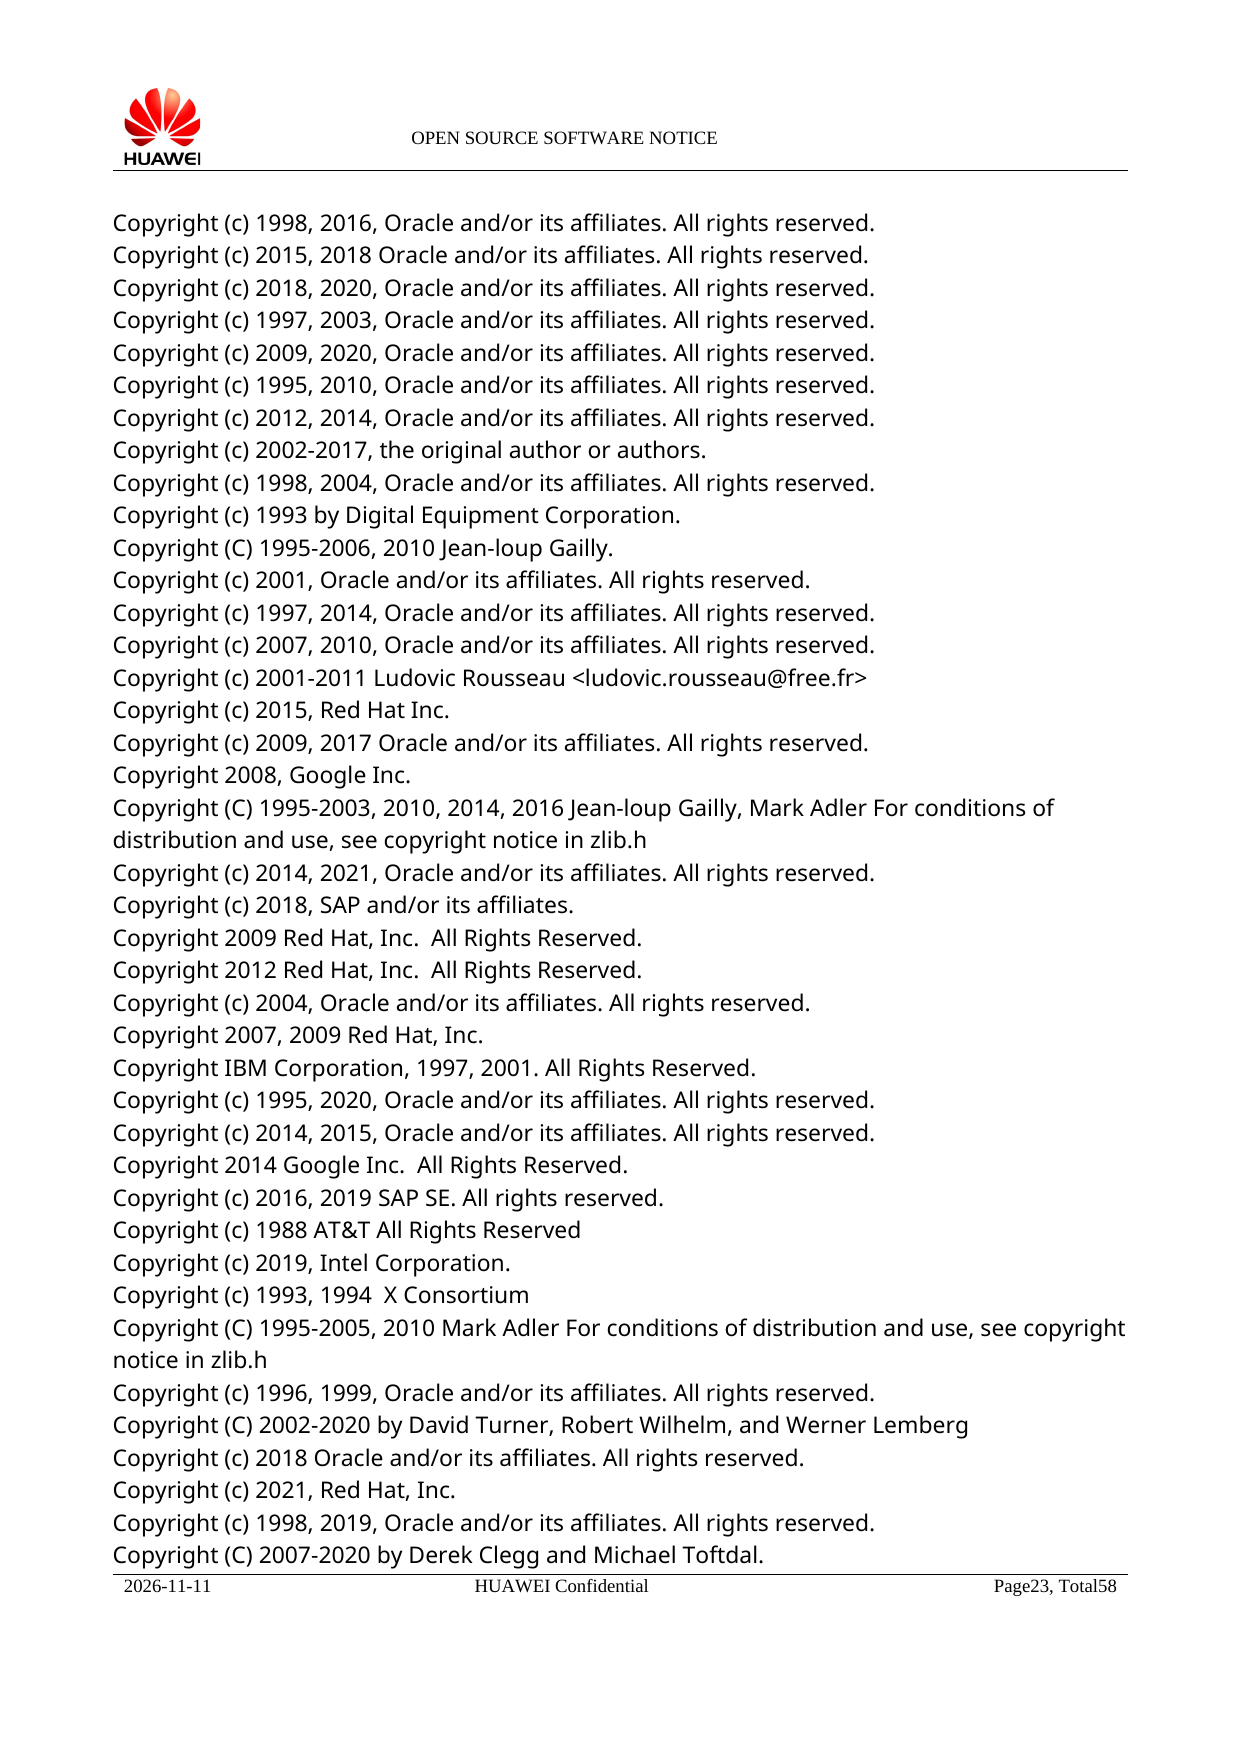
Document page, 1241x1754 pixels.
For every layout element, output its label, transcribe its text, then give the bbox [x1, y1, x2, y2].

picture [124, 88, 201, 165]
